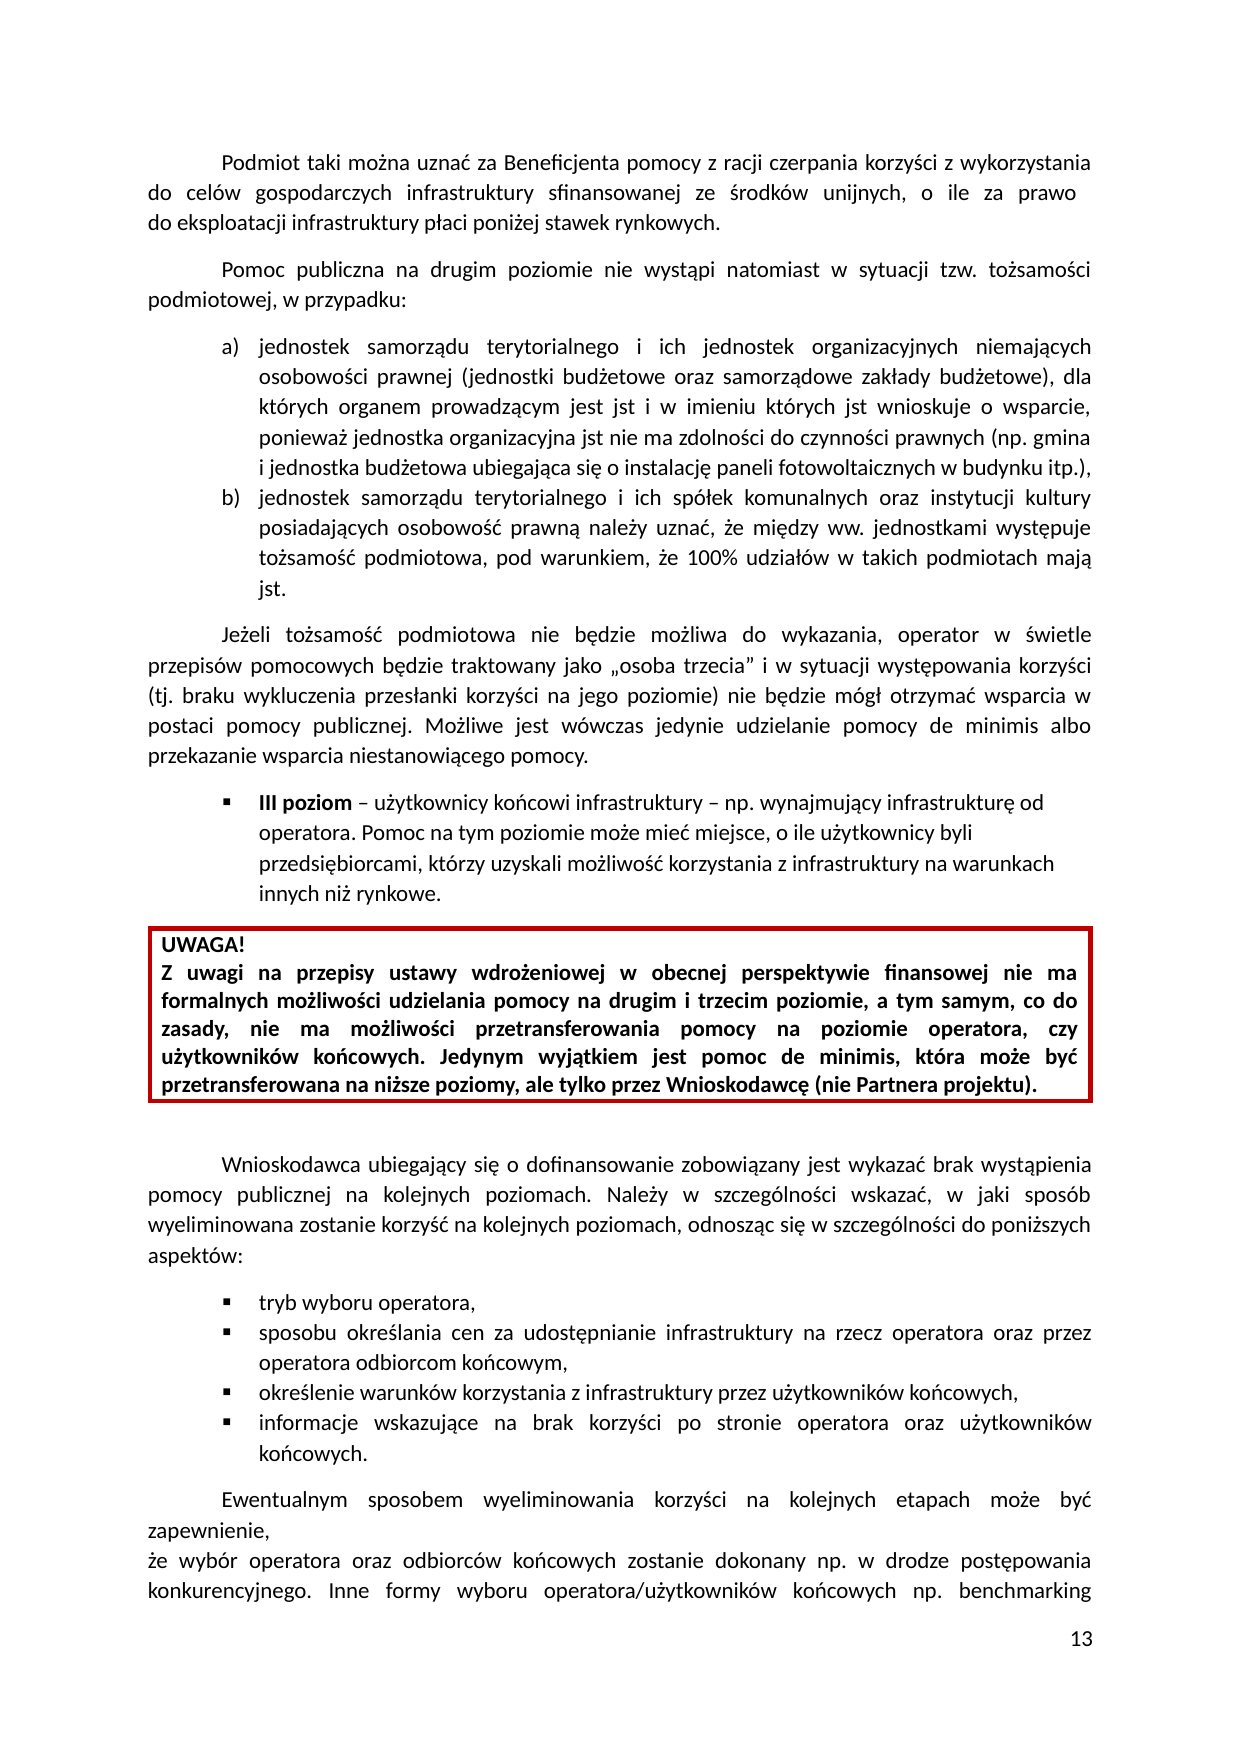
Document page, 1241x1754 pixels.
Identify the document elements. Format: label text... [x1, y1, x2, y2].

text Pomoc publiczna na drugim poziomie nie wystąpi natomiast w sytuacji tzw. tożsamości podmiotowej, w przypadku: [148, 255, 1093, 313]
list określenie warunków korzystania z infrastruktury przez użytkowników końcowych, [221, 1378, 1093, 1406]
list jednostek samorządu terytorialnego i ich spółek komunalnych oraz instytucji kultury posiadających osobowość prawną należy uznać, że między ww. jednostkami występuje tożsamość podmiotowa, pod warunkiem, że 100% udziałów w takich podmiotach mają jst. [221, 483, 1093, 602]
text Podmiot taki można uznać za Beneficjenta pomocy z racji czerpania korzyści z wykorzystania do celów gospodarczych infrastruktury sfinansowanej ze środków unijnych, o ile za prawo do eksploatacji infrastruktury płaci poniżej stawek rynkowych. [148, 148, 1093, 236]
list sposobu określania cen za udostępnianie infrastruktury na rzecz operatora oraz przez operatora odbiorcom końcowym, [221, 1318, 1093, 1376]
table_header UWAGA! Z uwagi na przepisy ustawy wdrożeniowej w obecnej perspektywie finansowej nie ma formalnych możliwości udzielania pomocy na drugim i trzecim poziomie, a tym samym, co do zasady, nie ma możliwości przetransferowania pomocy na poziomie operatora, czy użytkowników końcowych. Jedynym wyjątkiem jest pomoc de minimis, która może być przetransferowana na niższe poziomy, ale tylko przez Wnioskodawcę (nie Partnera projektu). [152, 931, 1088, 1098]
list jednostek samorządu terytorialnego i ich jednostek organizacyjnych niemających osobowości prawnej (jednostki budżetowe oraz samorządowe zakłady budżetowe), dla których organem prowadzącym jest jst i w imieniu których jst wnioskuje o wsparcie, ponieważ jednostka organizacyjna jst nie ma zdolności do czynności prawnych (np. gmina i jednostka budżetowa ubiegająca się o instalację paneli fotowoltaicznych w budynku itp.), [221, 332, 1093, 481]
text Wnioskodawca ubiegający się o dofinansowanie zobowiązany jest wykazać brak wystąpienia pomocy publicznej na kolejnych poziomach. Należy w szczególności wskazać, w jaki sposób wyeliminowana zostanie korzyść na kolejnych poziomach, odnosząc się w szczególności do poniższych aspektów: [148, 1150, 1093, 1269]
list tryb wyboru operatora, [221, 1288, 1093, 1316]
list III poziom – użytkownicy końcowi infrastruktury – np. wynajmujący infrastrukturę od operatora. Pomoc na tym poziomie może mieć miejsce, o ile użytkownicy byli przedsiębiorcami, którzy uzyskali możliwość korzystania z infrastruktury na warunkach innych niż rynkowe. [221, 788, 1093, 907]
text Jeżeli tożsamość podmiotowa nie będzie możliwa do wykazania, operator w świetle przepisów pomocowych będzie traktowany jako „osoba trzecia” i w sytuacji występowania korzyści (tj. braku wykluczenia przesłanki korzyści na jego poziomie) nie będzie mógł otrzymać wsparcia w postaci pomocy publicznej. Możliwe jest wówczas jedynie udzielanie pomocy de minimis albo przekazanie wsparcia niestanowiącego pomocy. [148, 621, 1093, 769]
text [148, 1486, 1093, 1604]
list informacje wskazujące na brak korzyści po stronie operatora oraz użytkowników końcowych. [221, 1408, 1093, 1467]
